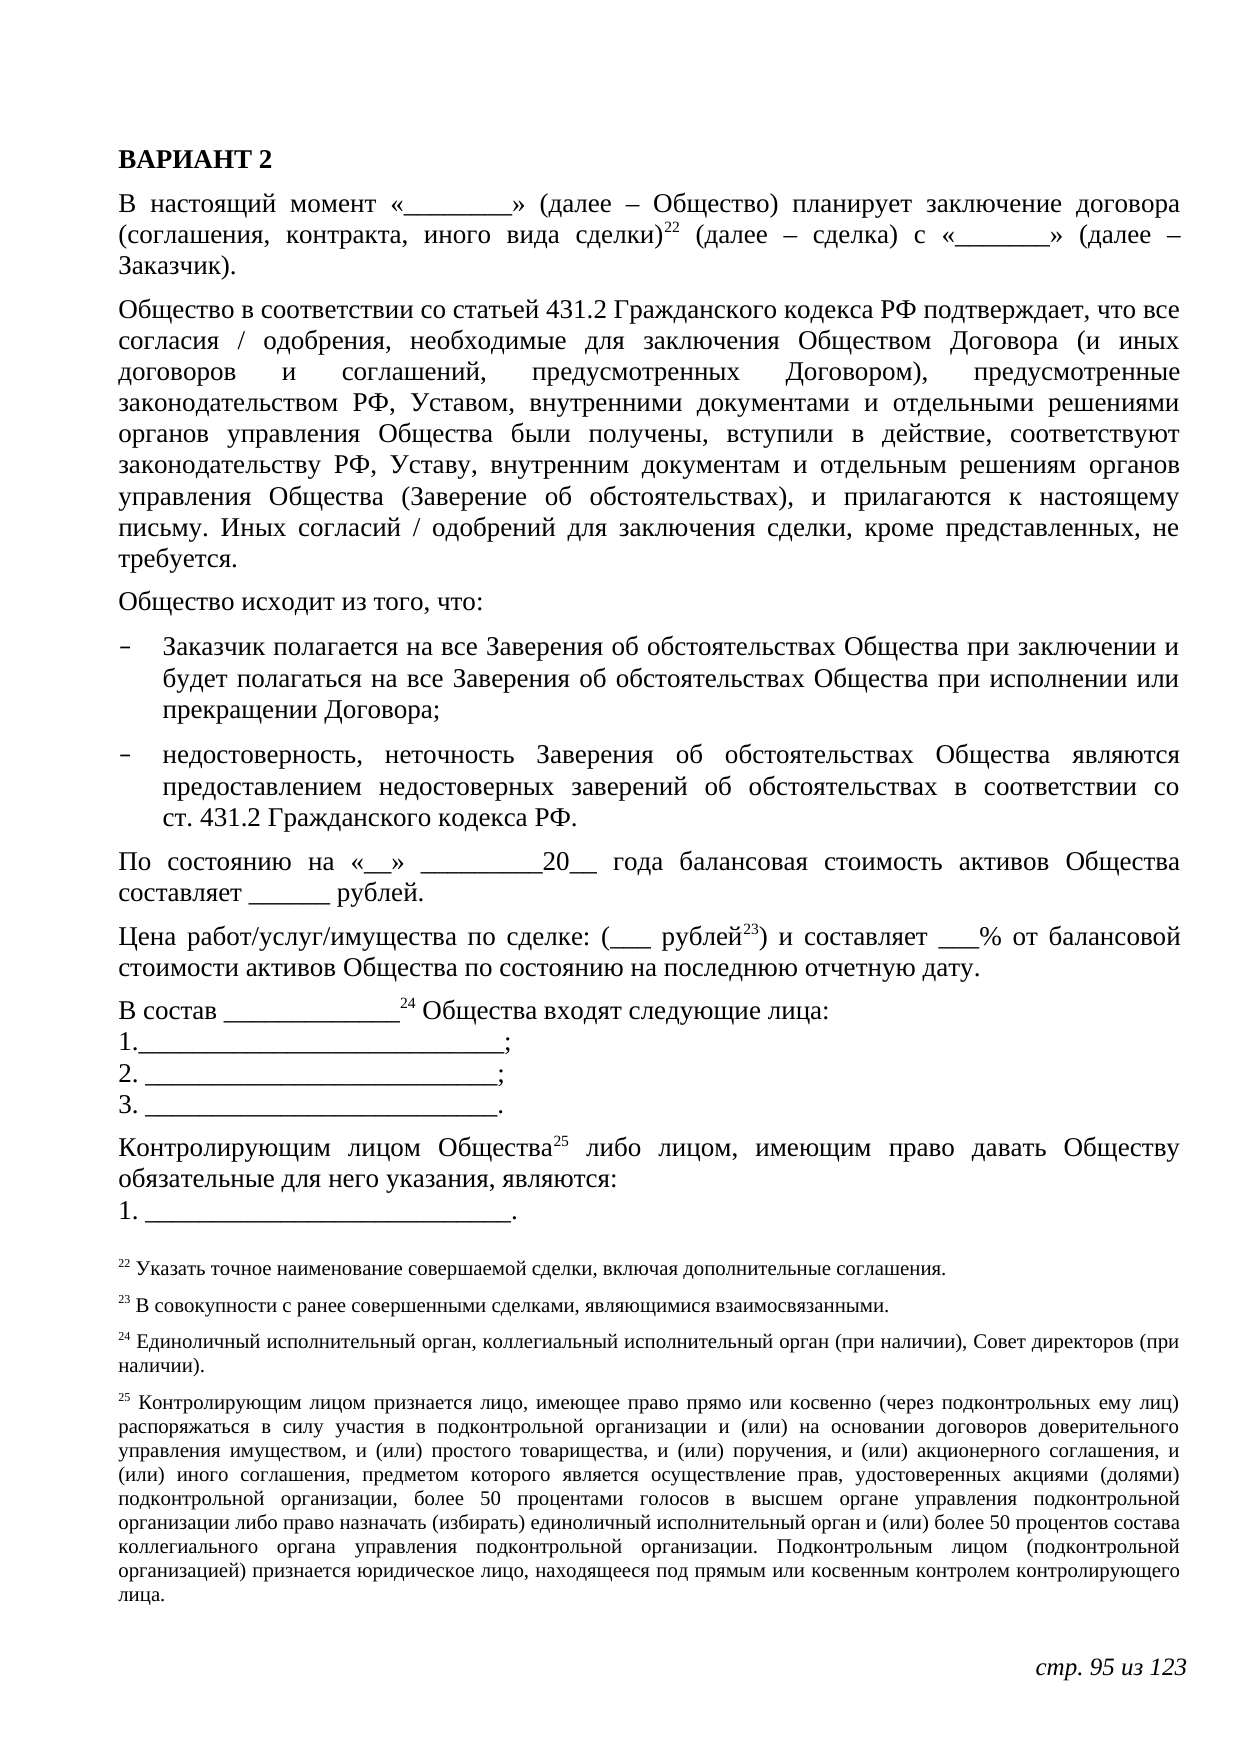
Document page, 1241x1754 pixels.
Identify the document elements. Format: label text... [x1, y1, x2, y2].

text Общество в соответствии со статьей 431.2 Гражданского кодекса РФ подтверждает, что все согласия / одобрения, необходимые для заключения Обществом Договора (и иных договоров и соглашений, предусмотренных Договором), предусмотренные законодательством РФ, Уставом, внутренними документами и отдельными решениями органов управления Общества были получены, вступили в действие, соответствуют законодательству РФ, Уставу, внутренним документам и отдельным решениям органов управления Общества (Заверение об обстоятельствах), и прилагаются к настоящему письму. Иных согласий / одобрений для заключения сделки, кроме представленных, не требуется. [118, 293, 1181, 573]
text По состоянию на «__» _________20__ года балансовая стоимость активов Общества составляет ______ рублей. [118, 845, 1181, 907]
text 2. __________________________; [118, 1057, 1181, 1088]
text 1. ___________________________. [118, 1194, 1181, 1225]
text 3. __________________________. [118, 1088, 1181, 1119]
text Контролирующим лицом Общества либо лицом, имеющим право давать Обществу обязательные для него указания, являются: [118, 1131, 1181, 1194]
list Заказчик полагается на все Заверения об обстоятельствах Общества при заключении и будет полагаться на все Заверения об обстоятельствах Общества при исполнении или прекращении Договора; [118, 629, 1181, 724]
list недостоверность, неточность Заверения об обстоятельствах Общества являются предоставлением недостоверных заверений об обстоятельствах в соответствии со ст. 431.2 Гражданского кодекса РФ. [118, 737, 1181, 832]
text Общество исходит из того, что: [118, 586, 1181, 617]
text 1.___________________________; [118, 1026, 1181, 1057]
text ВАРИАНТ 2 [118, 143, 1181, 174]
text Цена работ/услуг/имущества по сделке: (___ рублей) и составляет ___% от балансовой стоимости активов Общества по состоянию на последнюю отчетную дату. [118, 919, 1181, 982]
text В состав _____________ Общества входят следующие лица: [118, 994, 1181, 1026]
text В настоящий момент «________» (далее – Общество) планирует заключение договора (соглашения, контракта, иного вида сделки) (далее – сделка) с «_______» (далее – Заказчик). [118, 187, 1181, 280]
